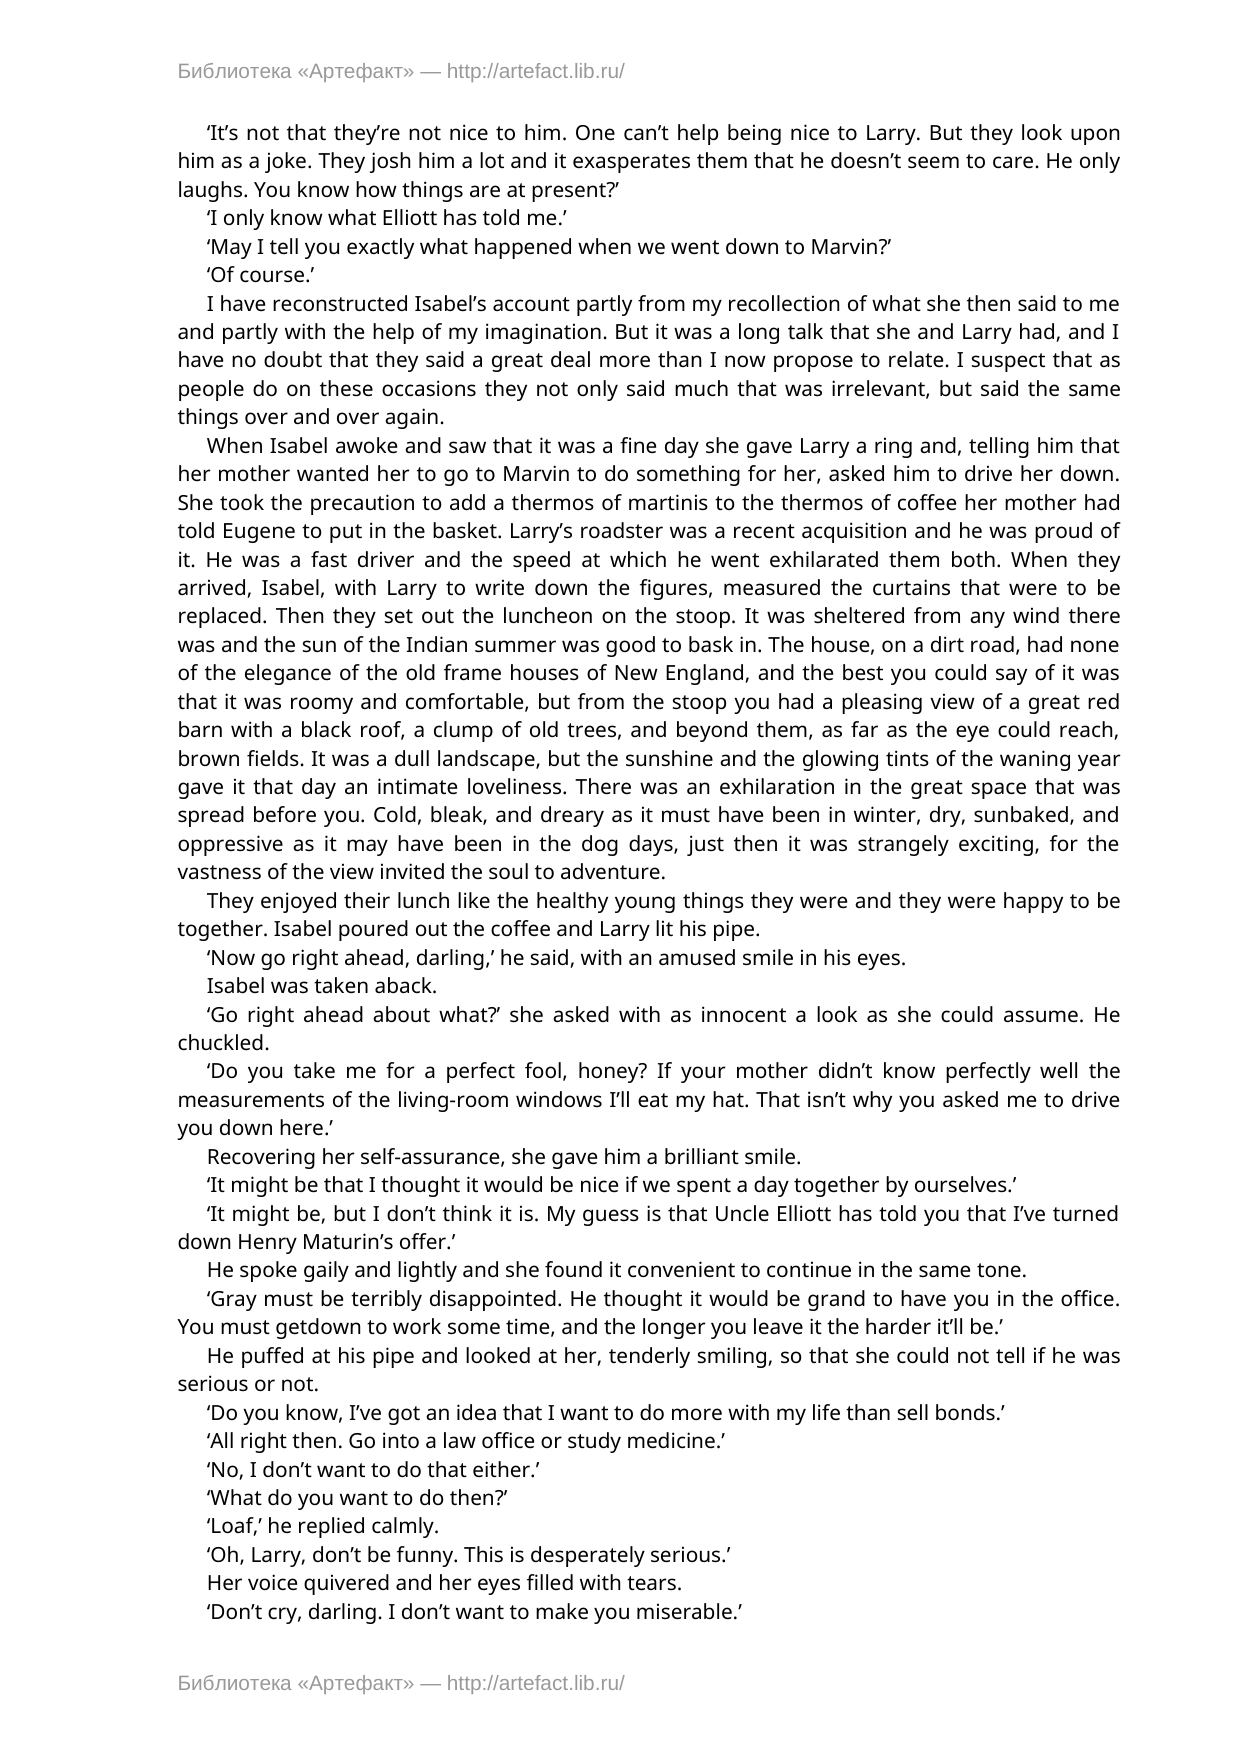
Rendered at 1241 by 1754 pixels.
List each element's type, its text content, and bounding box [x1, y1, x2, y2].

text He puffed at his pipe and looked at her, tenderly smiling, so that she could not tell if he was serious or not. [177, 1341, 1122, 1398]
text When Isabel awoke and saw that it was a fine day she gave Larry a ring and, telling him that her mother wanted her to go to Marvin to do something for her, asked him to drive her down. She took the precaution to add a thermos of martinis to the thermos of coffee her mother had told Eugene to put in the basket. Larry’s roadster was a recent acquisition and he was proud of it. He was a fast driver and the speed at which he went exhilarated them both. When they arrived, Isabel, with Larry to write down the figures, measured the curtains that were to be replaced. Then they set out the luncheon on the stoop. It was sheltered from any wind there was and the sun of the Indian summer was good to bask in. The house, on a dirt road, had none of the elegance of the old frame houses of New England, and the best you could say of it was that it was roomy and comfortable, but from the stoop you had a pleasing view of a great red barn with a black roof, a clump of old trees, and beyond them, as far as the eye could reach, brown fields. It was a dull landscape, but the sunshine and the glowing tints of the waning year gave it that day an intimate loveliness. There was an exhilaration in the great space that was spread before you. Cold, bleak, and dreary as it must have been in winter, dry, sunbaked, and oppressive as it may have been in the dog days, just then it was strangely exciting, for the vastness of the view invited the soul to adventure. [177, 431, 1122, 886]
text ‘It might be that I thought it would be nice if we spent a day together by ourselves.’ [177, 1170, 1122, 1199]
text ‘No, I don’t want to do that either.’ [177, 1455, 1122, 1483]
text ‘Don’t cry, darling. I don’t want to make you miserable.’ [177, 1597, 1122, 1625]
text ‘Do you know, I’ve got an idea that I want to do more with my life than sell bonds.’ [177, 1398, 1122, 1426]
text ‘All right then. Go into a law office or study medicine.’ [177, 1426, 1122, 1455]
text ‘Do you take me for a perfect fool, honey? If your mother didn’t know perfectly well the measurements of the living-room windows I’ll eat my hat. That isn’t why you asked me to drive you down here.’ [177, 1057, 1122, 1142]
text ‘Oh, Larry, don’t be funny. This is desperately serious.’ [177, 1540, 1122, 1568]
text Isabel was taken aback. [177, 971, 1122, 1000]
text He spoke gaily and lightly and she found it convenient to continue in the same tone. [177, 1256, 1122, 1284]
text ‘May I tell you exactly what happened when we went down to Marvin?’ [177, 232, 1122, 260]
text ‘Now go right ahead, darling,’ he said, with an amused smile in his eyes. [177, 943, 1122, 971]
text ‘Of course.’ [177, 260, 1122, 289]
text ‘Gray must be terribly disappointed. He thought it would be grand to have you in the office. You must getdown to work some time, and the longer you leave it the harder it’ll be.’ [177, 1284, 1122, 1341]
text ‘Go right ahead about what?’ she asked with as innocent a look as she could assume. He chuckled. [177, 1000, 1122, 1057]
text They enjoyed their lunch like the healthy young things they were and they were happy to be together. Isabel poured out the coffee and Larry lit his pipe. [177, 886, 1122, 943]
text Her voice quivered and her eyes filled with tears. [177, 1568, 1122, 1597]
text Recovering her self-assurance, she gave him a brilliant smile. [177, 1142, 1122, 1170]
text ‘Loaf,’ he replied calmly. [177, 1512, 1122, 1540]
text ‘I only know what Elliott has told me.’ [177, 203, 1122, 232]
text I have reconstructed Isabel’s account partly from my recollection of what she then said to me and partly with the help of my imagination. But it was a long talk that she and Larry had, and I have no doubt that they said a great deal more than I now propose to relate. I suspect that as people do on these occasions they not only said much that was irrelevant, but said the same things over and over again. [177, 289, 1122, 431]
text ‘What do you want to do then?’ [177, 1483, 1122, 1512]
text ‘It’s not that they’re not nice to him. One can’t help being nice to Larry. But they look upon him as a joke. They josh him a lot and it exasperates them that he doesn’t seem to care. He only laughs. You know how things are at present?’ [177, 118, 1122, 203]
text ‘It might be, but I don’t think it is. My guess is that Uncle Elliott has told you that I’ve turned down Henry Maturin’s offer.’ [177, 1199, 1122, 1256]
